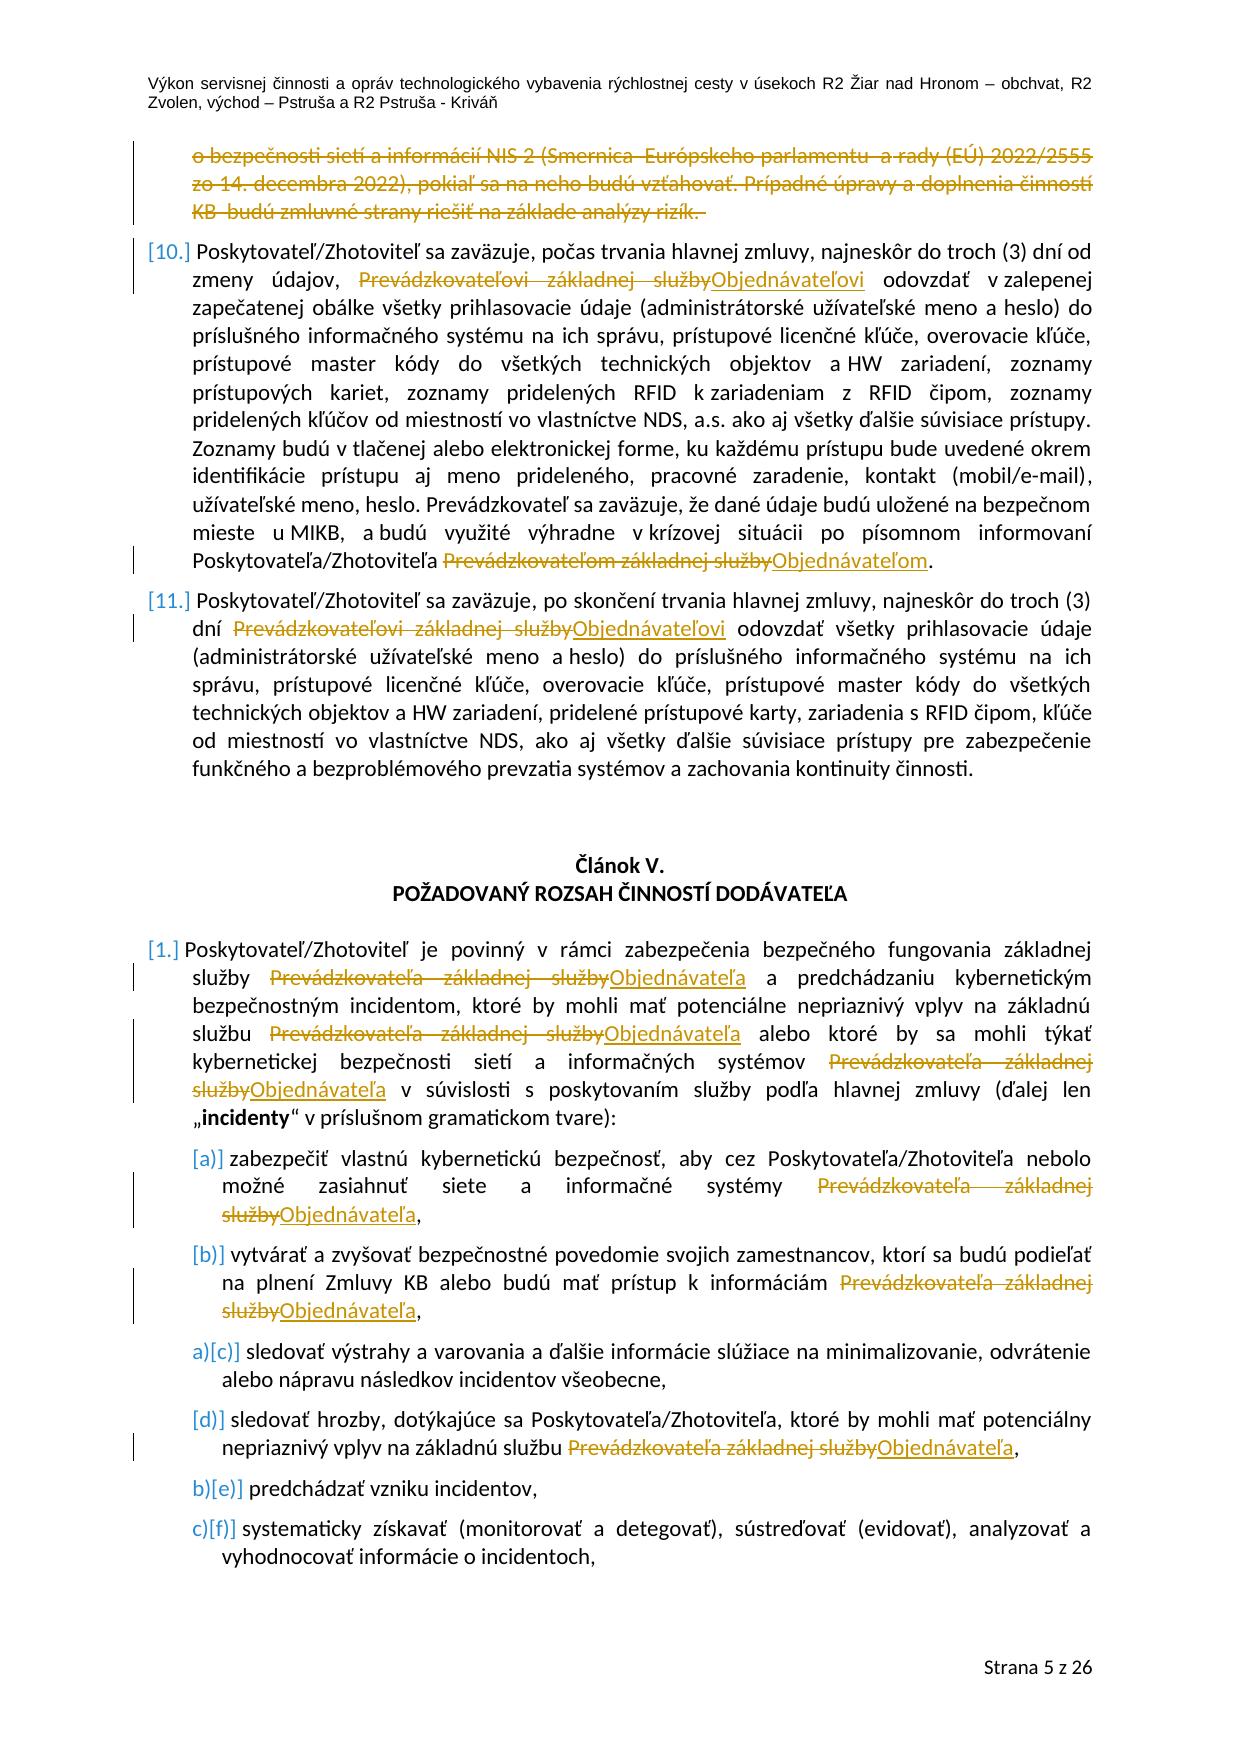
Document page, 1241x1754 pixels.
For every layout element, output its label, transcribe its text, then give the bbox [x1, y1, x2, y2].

list Poskytovateľ/Zhotoviteľ sa zaväzuje, počas trvania hlavnej zmluvy, najneskôr do troch (3) dní od zmeny údajov, odovzdať v zalepenej zapečatenej obálke všetky prihlasovacie údaje (administrátorské užívateľské meno a heslo) do príslušného informačného systému na ich správu, prístupové licenčné kľúče, overovacie kľúče, prístupové master kódy do všetkých technických objektov a HW zariadení, zoznamy prístupových kariet, zoznamy pridelených RFID k zariadeniam z RFID čipom, zoznamy pridelených kľúčov od miestností vo vlastníctve NDS, a.s. ako aj všetky ďalšie súvisiace prístupy. Zoznamy budú v tlačenej alebo elektronickej forme, ku každému prístupu bude uvedené okrem identifikácie prístupu aj meno prideleného, pracovné zaradenie, kontakt (mobil/e-mail), užívateľské meno, heslo. Prevádzkovateľ sa zaväzuje, že dané údaje budú uložené na bezpečnom mieste u MIKB, a budú využité výhradne v krízovej situácii po písomnom informovaní Poskytovateľa/Zhotoviteľa . [148, 237, 1092, 574]
list Poskytovateľ/Zhotoviteľ sa zaväzuje, po skončení trvania hlavnej zmluvy, najneskôr do troch (3) dní odovzdať všetky prihlasovacie údaje (administrátorské užívateľské meno a heslo) do príslušného informačného systému na ich správu, prístupové licenčné kľúče, overovacie kľúče, prístupové master kódy do všetkých technických objektov a HW zariadení, pridelené prístupové karty, zariadenia s RFID čipom, kľúče od miestností vo vlastníctve NDS, ako aj všetky ďalšie súvisiace prístupy pre zabezpečenie funkčného a bezproblémového prevzatia systémov a zachovania kontinuity činnosti. [148, 586, 1092, 782]
list systematicky získavať (monitorovať a detegovať), sústreďovať (evidovať), analyzovať a vyhodnocovať informácie o incidentoch, [192, 1514, 1092, 1570]
text Článok V. [148, 851, 1092, 879]
list predchádzať vzniku incidentov, [192, 1474, 1092, 1502]
list sledovať hrozby, dotýkajúce sa Poskytovateľa/Zhotoviteľa, ktoré by mohli mať potenciálny nepriaznivý vplyv na základnú službu , [192, 1405, 1092, 1461]
list sledovať výstrahy a varovania a ďalšie informácie slúžiace na minimalizovanie, odvrátenie alebo nápravu následkov incidentov všeobecne, [192, 1337, 1092, 1393]
text POŽADOVANÝ ROZSAH ČINNOSTÍ DODÁVATEĽA [148, 879, 1092, 907]
list vytvárať a zvyšovať bezpečnostné povedomie svojich zamestnancov, ktorí sa budú podieľať na plnení Zmluvy KB alebo budú mať prístup k informáciám , [192, 1240, 1092, 1324]
list Poskytovateľ/Zhotoviteľ je povinný v rámci zabezpečenia bezpečného fungovania základnej služby a predchádzaniu kybernetickým bezpečnostným incidentom, ktoré by mohli mať potenciálne nepriaznivý vplyv na základnú službu alebo ktoré by sa mohli týkať kybernetickej bezpečnosti sietí a informačných systémov v súvislosti s poskytovaním služby podľa hlavnej zmluvy (ďalej len „incidenty“ v príslušnom gramatickom tvare): [148, 935, 1092, 1131]
list zabezpečiť vlastnú kybernetickú bezpečnosť, aby cez Poskytovateľa/Zhotoviteľa nebolo možné zasiahnuť siete a informačné systémy , [192, 1144, 1092, 1228]
